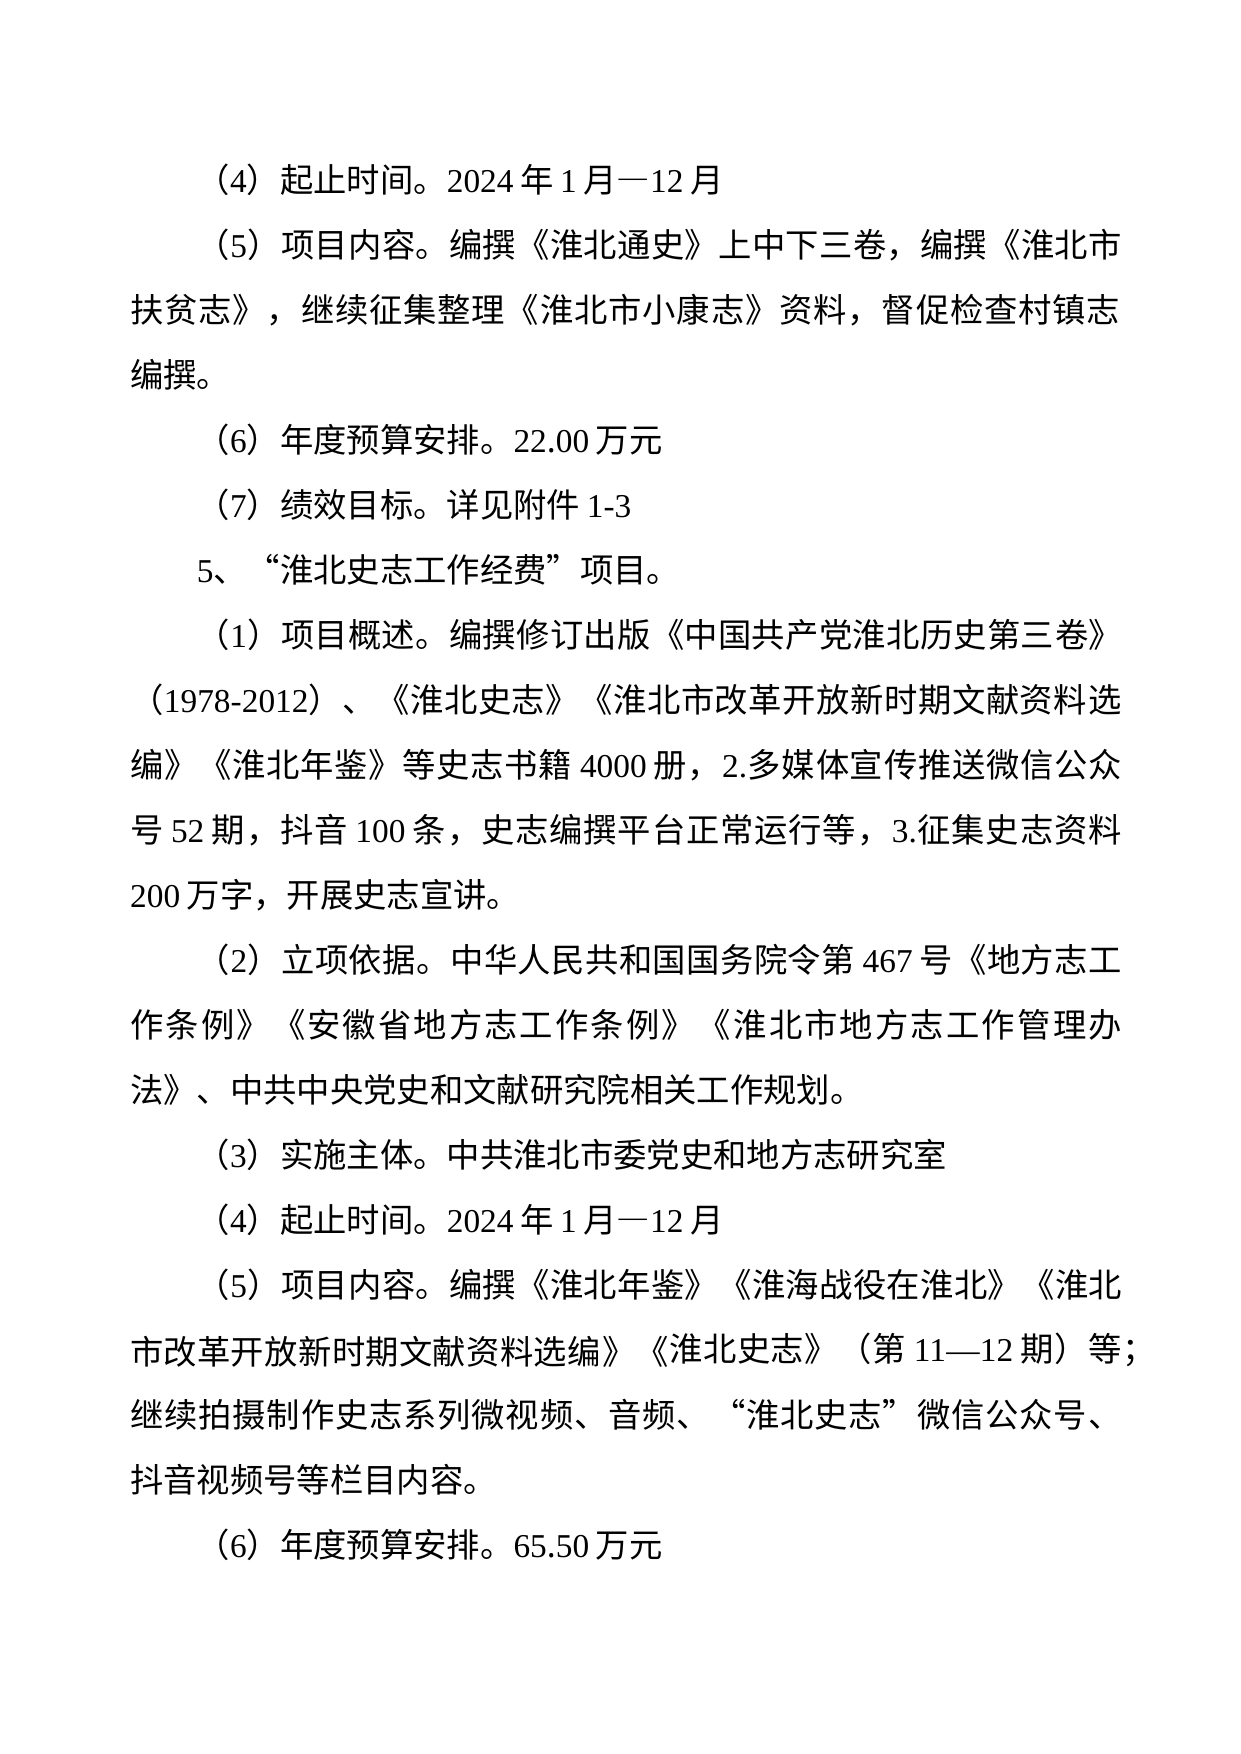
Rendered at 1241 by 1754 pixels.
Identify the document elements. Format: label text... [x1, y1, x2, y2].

text （5）项目内容。编撰《淮北年鉴》《淮海战役在淮北》《淮北市改革开放新时期文献资料选编》《淮北史志》（第11—12期）等；继续拍摄制作史志系列微视频、音频、“淮北史志”微信公众号、抖音视频号等栏目内容。 [130, 1251, 1122, 1511]
text （4）起止时间。2024年1月—12月 [130, 1186, 1122, 1251]
text （1）项目概述。编撰修订出版《中国共产党淮北历史第三卷》（1978-2012）、《淮北史志》《淮北市改革开放新时期文献资料选编》《淮北年鉴》等史志书籍4000册，2.多媒体宣传推送微信公众号52期，抖音100条，史志编撰平台正常运行等，3.征集史志资料200万字，开展史志宣讲。 [130, 601, 1122, 926]
text （3）实施主体。中共淮北市委党史和地方志研究室 [130, 1121, 1122, 1186]
text （6）年度预算安排。22.00万元 [130, 406, 1122, 471]
text （2）立项依据。中华人民共和国国务院令第467号《地方志工作条例》《安徽省地方志工作条例》《淮北市地方志工作管理办法》、中共中央党史和文献研究院相关工作规划。 [130, 926, 1122, 1121]
text （7）绩效目标。详见附件1-3 [130, 471, 1122, 536]
text （6）年度预算安排。65.50万元 [130, 1511, 1122, 1576]
text （5）项目内容。编撰《淮北通史》上中下三卷，编撰《淮北市扶贫志》，继续征集整理《淮北市小康志》资料，督促检查村镇志编撰。 [130, 211, 1122, 406]
text 5、“淮北史志工作经费”项目。 [130, 536, 1122, 601]
text （4）起止时间。2024年1月—12月 [130, 146, 1122, 211]
